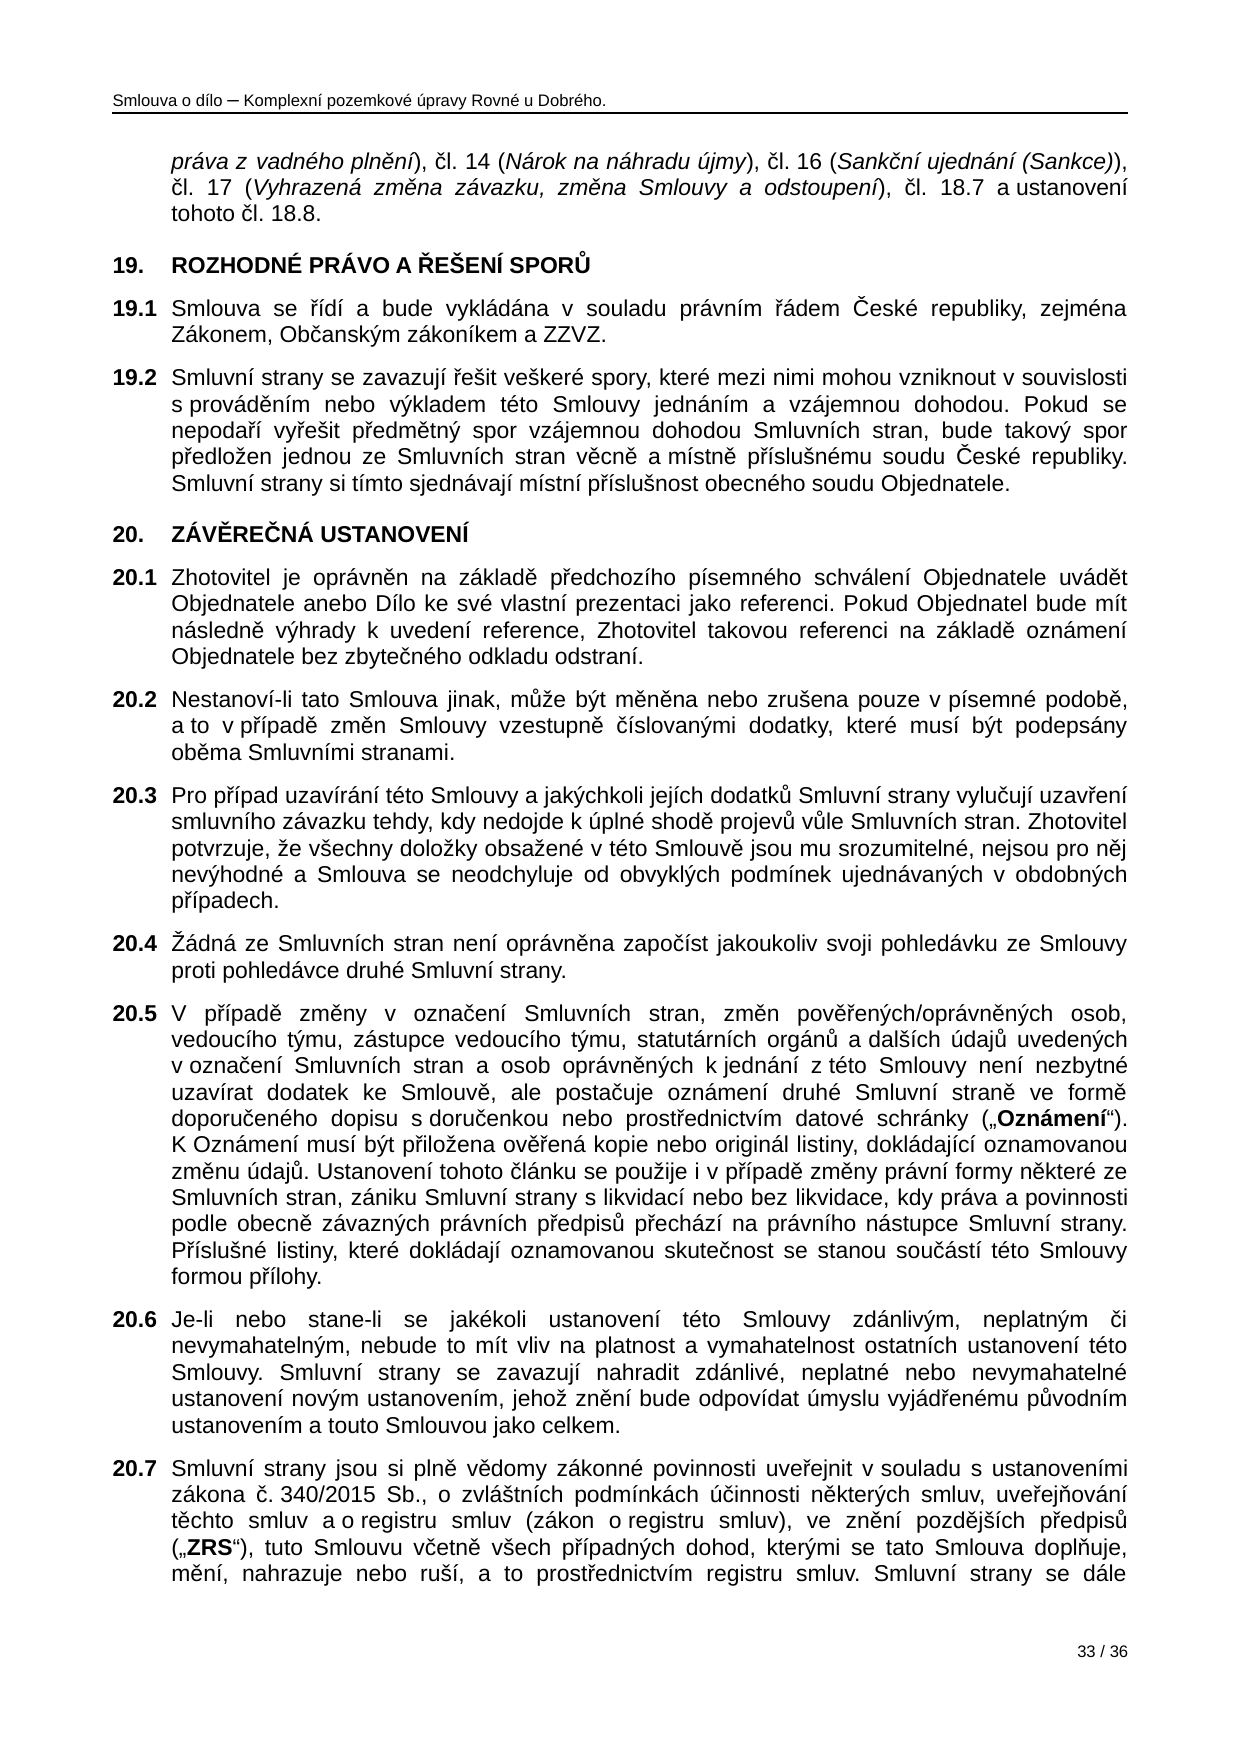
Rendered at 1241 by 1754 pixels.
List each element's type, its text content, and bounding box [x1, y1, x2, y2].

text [112, 148, 1128, 227]
text Závěrečná ustanovení [112, 521, 1128, 547]
text Smluvní strany se zavazují řešit veškeré spory, které mezi nimi mohou vzniknout v souvislosti s prováděním nebo výkladem této Smlouvy jednáním a vzájemnou dohodou. Pokud se nepodaří vyřešit předmětný spor vzájemnou dohodou Smluvních stran, bude takový spor předložen jednou ze Smluvních stran věcně a místně příslušnému soudu České republiky. Smluvní strany si tímto sjednávají místní příslušnost obecného soudu Objednatele. [112, 364, 1128, 496]
text Rozhodné právo a řešení sporů [112, 252, 1128, 278]
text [112, 1454, 1128, 1586]
text Smlouva se řídí a bude vykládána v souladu právním řádem České republiky, zejména Zákonem, Občanským zákoníkem a ZZVZ. [112, 295, 1128, 347]
text Pro případ uzavírání této Smlouvy a jakýchkoli jejích dodatků Smluvní strany vylučují uzavření smluvního závazku tehdy, kdy nedojde k úplné shodě projevů vůle Smluvních stran. Zhotovitel potvrzuje, že všechny doložky obsažené v této Smlouvě jsou mu srozumitelné, nejsou pro něj nevýhodné a Smlouva se neodchyluje od obvyklých podmínek ujednávaných v obdobných případech. [112, 782, 1128, 913]
text Žádná ze Smluvních stran není oprávněna započíst jakoukoliv svoji pohledávku ze Smlouvy proti pohledávce druhé Smluvní strany. [112, 930, 1128, 983]
text V případě změny v označení Smluvních stran, změn pověřených/oprávněných osob, vedoucího týmu, zástupce vedoucího týmu, statutárních orgánů a dalších údajů uvedených v označení Smluvních stran a osob oprávněných k jednání z této Smlouvy není nezbytné uzavírat dodatek ke Smlouvě, ale postačuje oznámení druhé Smluvní straně ve formě doporučeného dopisu s doručenkou nebo prostřednictvím datové schránky („Oznámení“). K Oznámení musí být přiložena ověřená kopie nebo originál listiny, dokládající oznamovanou změnu údajů. Ustanovení tohoto článku se použije i v případě změny právní formy některé ze Smluvních stran, zániku Smluvní strany s likvidací nebo bez likvidace, kdy práva a povinnosti podle obecně závazných právních předpisů přechází na právního nástupce Smluvní strany. Příslušné listiny, které dokládají oznamovanou skutečnost se stanou součástí této Smlouvy formou přílohy. [112, 999, 1128, 1289]
text Zhotovitel je oprávněn na základě předchozího písemného schválení Objednatele uvádět Objednatele anebo Dílo ke své vlastní prezentaci jako referenci. Pokud Objednatel bude mít následně výhrady k uvedení reference, Zhotovitel takovou referenci na základě oznámení Objednatele bez zbytečného odkladu odstraní. [112, 564, 1128, 669]
text Je-li nebo stane-li se jakékoli ustanovení této Smlouvy zdánlivým, neplatným či nevymahatelným, nebude to mít vliv na platnost a vymahatelnost ostatních ustanovení této Smlouvy. Smluvní strany se zavazují nahradit zdánlivé, neplatné nebo nevymahatelné ustanovení novým ustanovením, jehož znění bude odpovídat úmyslu vyjádřenému původním ustanovením a touto Smlouvou jako celkem. [112, 1306, 1128, 1438]
text Nestanoví-li tato Smlouva jinak, může být měněna nebo zrušena pouze v písemné podobě, a to v případě změn Smlouvy vzestupně číslovanými dodatky, které musí být podepsány oběma Smluvními stranami. [112, 686, 1128, 765]
